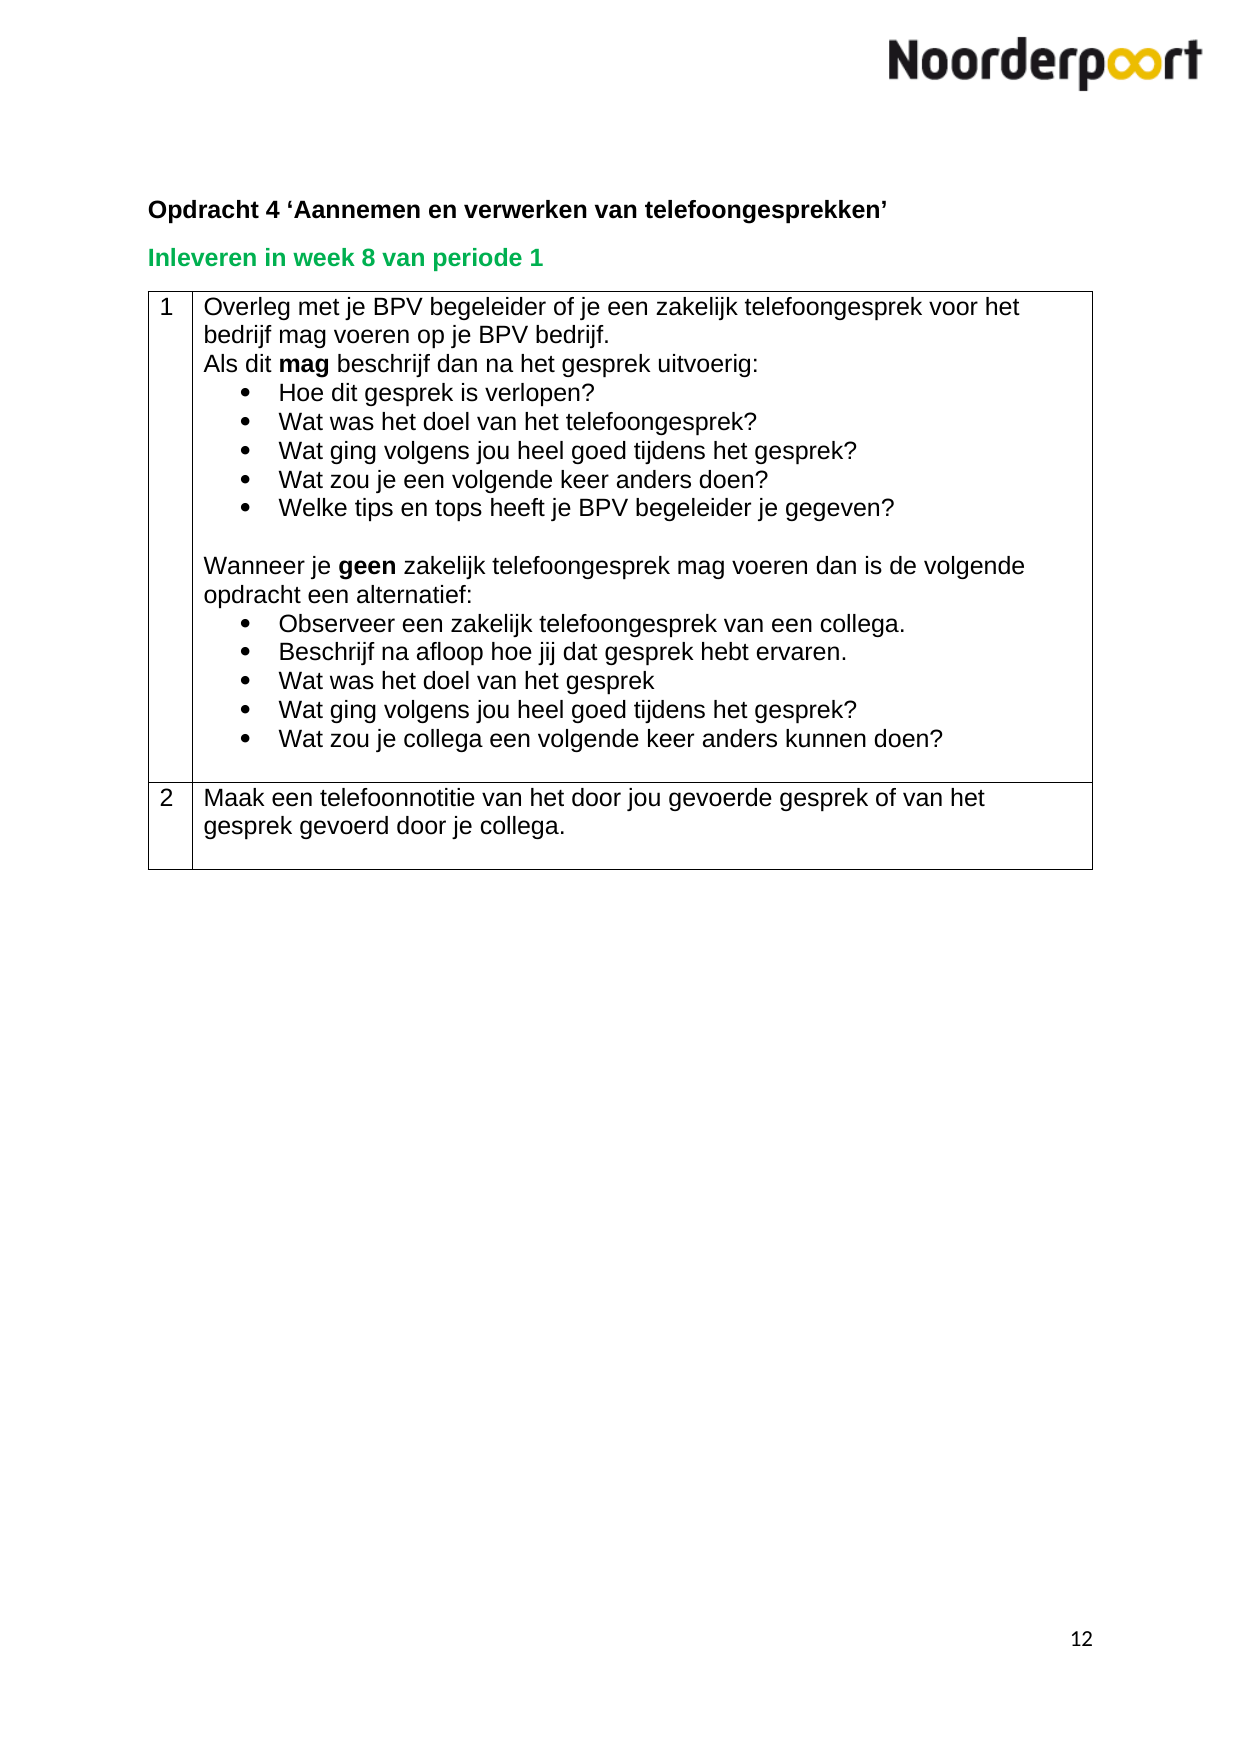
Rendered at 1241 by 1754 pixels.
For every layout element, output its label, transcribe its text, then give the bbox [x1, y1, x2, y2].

text Opdracht 4 ‘Aannemen en verwerken van telefoongesprekken’ [148, 195, 1093, 224]
table_header Overleg met je BPV begeleider of je een zakelijk telefoongesprek voor het bedrijf mag voeren op je BPV bedrijf. Als dit mag beschrijf dan na het gesprek uitvoerig: Hoe dit gesprek is verlopen? Wat was het doel van het telefoongesprek? Wat ging volgens jou heel goed tijdens het gesprek? Wat zou je een volgende keer anders doen? Welke tips en tops heeft je BPV begeleider je gegeven? Wanneer je geen zakelijk telefoongesprek mag voeren dan is de volgende opdracht een alternatief: Observeer een zakelijk telefoongesprek van een collega. Beschrijf na afloop hoe jij dat gesprek hebt ervaren. Wat was het doel van het gesprek Wat ging volgens jou heel goed tijdens het gesprek? Wat zou je collega een volgende keer anders kunnen doen? [193, 292, 1092, 782]
table_cell Maak een telefoonnotitie van het door jou gevoerde gesprek of van het gesprek gevoerd door je collega. [193, 783, 1092, 869]
table_header 1 [149, 292, 192, 782]
picture [882, 31, 1205, 93]
table_cell 2 [149, 783, 192, 869]
text Inleveren in week 8 van periode 1 [148, 243, 1093, 272]
